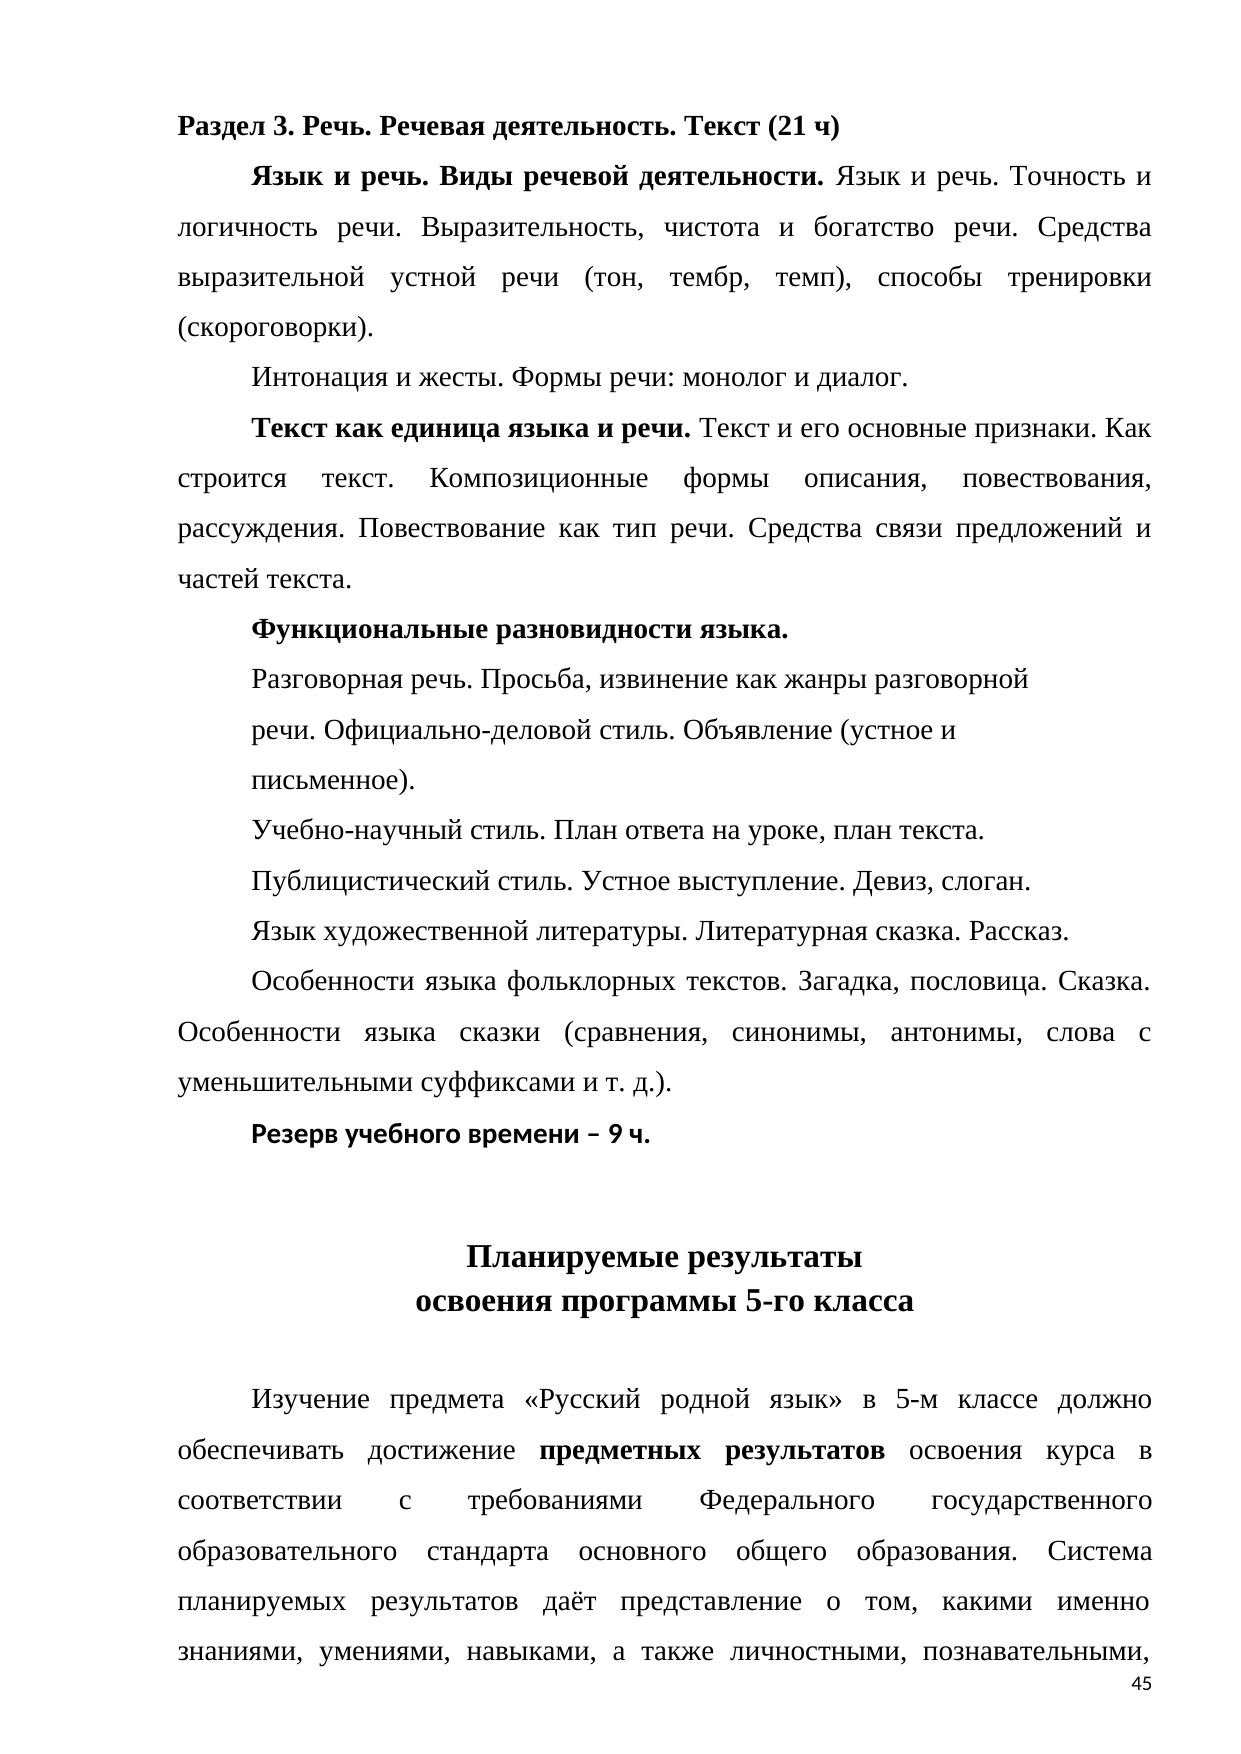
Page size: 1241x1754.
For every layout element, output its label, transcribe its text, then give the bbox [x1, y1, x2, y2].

text Разговорная речь. Просьба, извинение как жанры разговорной речи. Официально-деловой стиль. Объявление (устное и письменное). [251, 661, 1101, 796]
text Особенности языка фольклорных текстов. Загадка, пословица. Сказка. Особенности языка сказки (сравнения, синонимы, антонимы, слова с уменьшительными суффиксами и т. д.). [177, 963, 1152, 1098]
subtitle Функциональные разновидности языка. [251, 612, 1176, 645]
text Текст как единица языка и речи. Текст и его основные признаки. Как строится текст. Композиционные формы описания, повествования, рассуждения. Повествование как тип речи. Средства связи предложений и частей текста. [177, 410, 1152, 594]
text 45 [177, 1671, 1152, 1696]
text знаниями, умениями, навыками, а также личностными, познавательными, [177, 1633, 1176, 1667]
text Учебно-научный стиль. План ответа на уроке, план текста. Публицистический стиль. Устное выступление. Девиз, слоган. Язык художественной литературы. Литературная сказка. Рассказ. [251, 812, 1094, 947]
text Изучение предмета «Русский родной язык» в 5-м классе должно обеспечивать достижение предметных результатов освоения курса в соответствии с требованиями Федерального государственного образовательного стандарта основного общего образования. Система планируемых результатов даёт представление о том, какими именно [177, 1382, 1152, 1616]
text Резерв учебного времени – 9 ч. [251, 1115, 1176, 1151]
text Язык и речь. Виды речевой деятельности. Язык и речь. Точность и логичность речи. Выразительность, чистота и богатство речи. Средства выразительной устной речи (тон, тембр, темп), способы тренировки (скороговорки). [177, 158, 1152, 343]
subtitle Планируемые результаты освоения программы 5-го класса [415, 1237, 971, 1319]
text Интонация и жесты. Формы речи: монолог и диалог. [251, 359, 1176, 393]
subtitle Раздел 3. Речь. Речевая деятельность. Текст (21 ч) [177, 108, 1176, 142]
